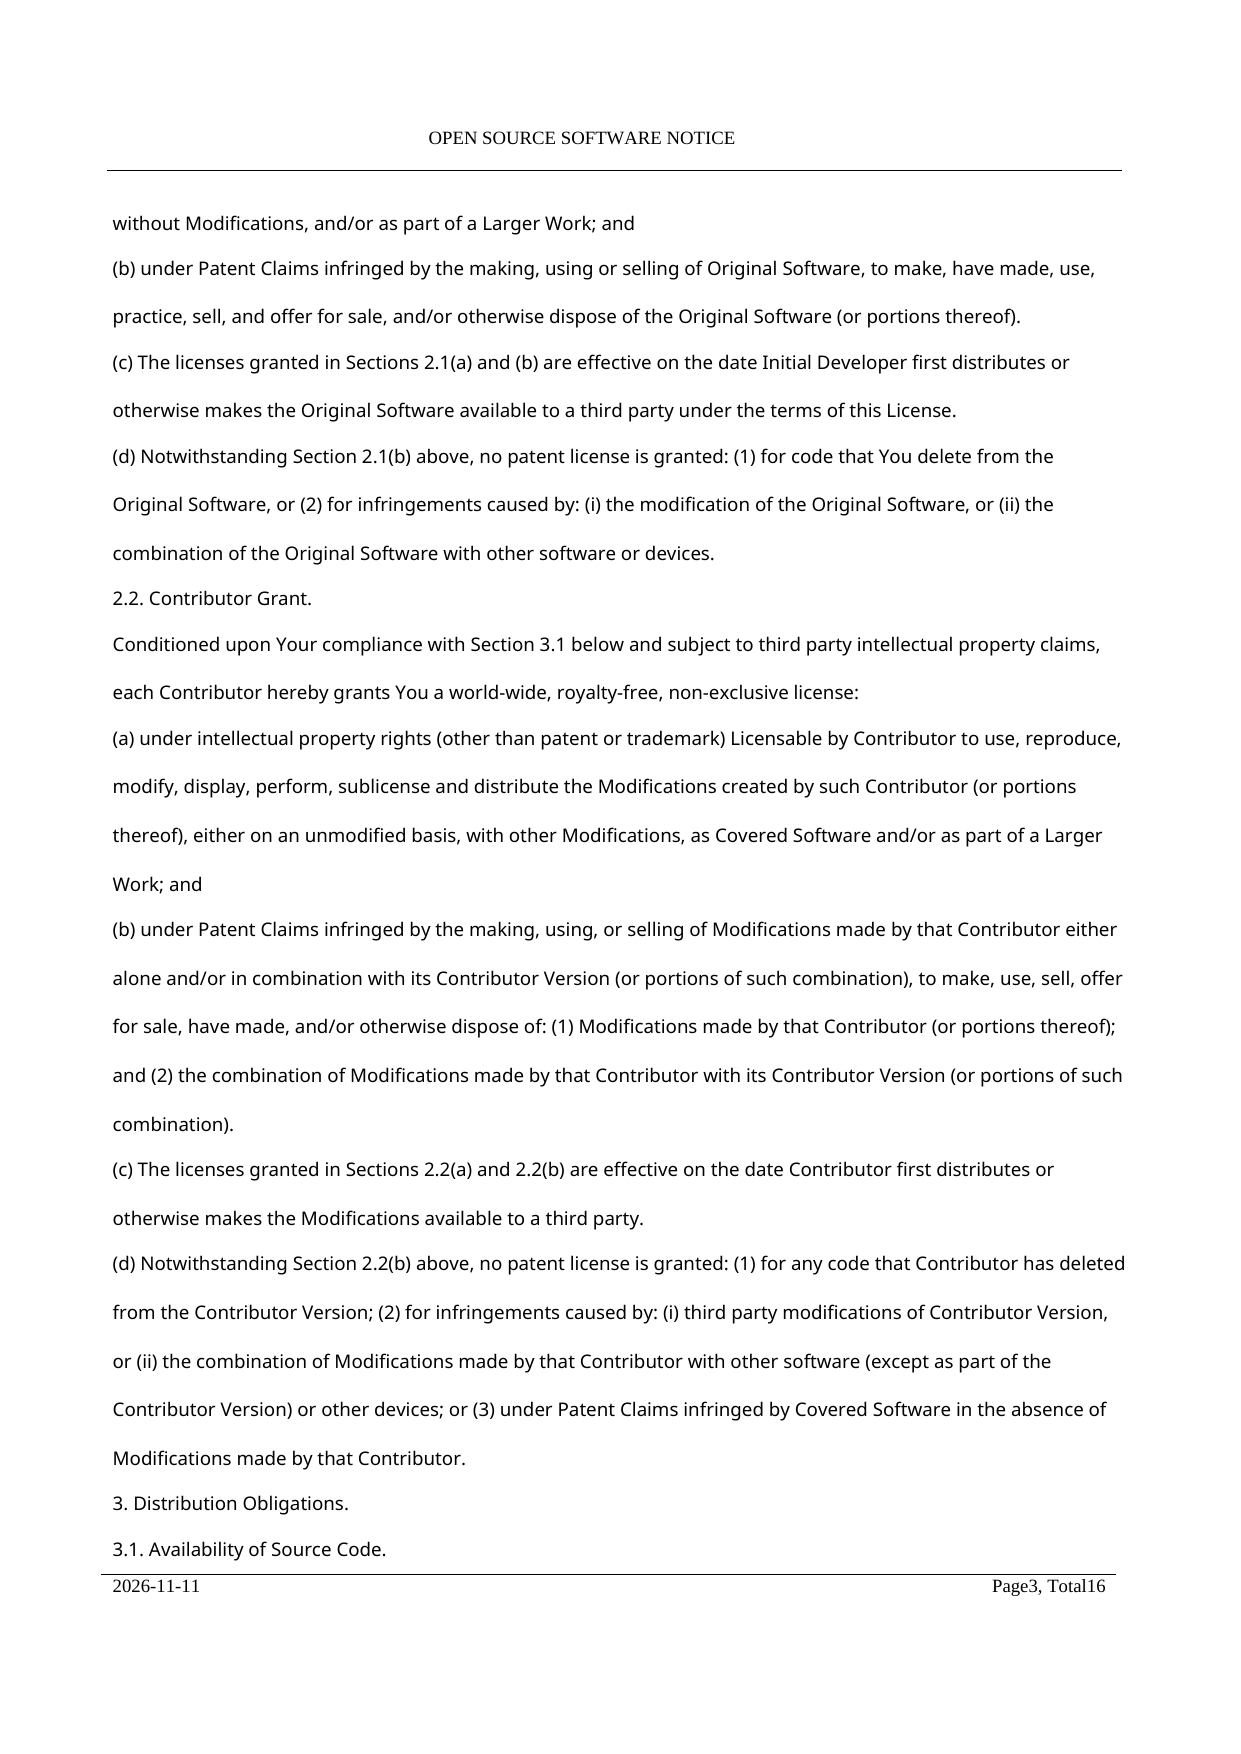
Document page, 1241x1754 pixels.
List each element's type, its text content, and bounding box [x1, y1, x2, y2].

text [112, 206, 1128, 239]
text (c) The licenses granted in Sections 2.2(a) and 2.2(b) are effective on the date Contributor first distributes or otherwise makes the Modifications available to a third party. [112, 1153, 1128, 1234]
text 3. Distribution Obligations. [112, 1487, 1128, 1520]
text 2.2. Contributor Grant. [112, 582, 1128, 615]
text (a) under intellectual property rights (other than patent or trademark) Licensable by Contributor to use, reproduce, modify, display, perform, sublicense and distribute the Modifications created by such Contributor (or portions thereof), either on an unmodified basis, with other Modifications, as Covered Software and/or as part of a Larger Work; and [112, 721, 1128, 900]
text 3.1. Availability of Source Code. [112, 1532, 1128, 1565]
text (d) Notwithstanding Section 2.1(b) above, no patent license is granted: (1) for code that You delete from the Original Software, or (2) for infringements caused by: (i) the modification of the Original Software, or (ii) the combination of the Original Software with other software or devices. [112, 439, 1128, 569]
text (b) under Patent Claims infringed by the making, using or selling of Original Software, to make, have made, use, practice, sell, and offer for sale, and/or otherwise dispose of the Original Software (or portions thereof). [112, 252, 1128, 333]
text (b) under Patent Claims infringed by the making, using, or selling of Modifications made by that Contributor either alone and/or in combination with its Contributor Version (or portions of such combination), to make, use, sell, offer for sale, have made, and/or otherwise dispose of: (1) Modifications made by that Contributor (or portions thereof); and (2) the combination of Modifications made by that Contributor with its Contributor Version (or portions of such combination). [112, 913, 1128, 1140]
text (d) Notwithstanding Section 2.2(b) above, no patent license is granted: (1) for any code that Contributor has deleted from the Contributor Version; (2) for infringements caused by: (i) third party modifications of Contributor Version, or (ii) the combination of Modifications made by that Contributor with other software (except as part of the Contributor Version) or other devices; or (3) under Patent Claims infringed by Covered Software in the absence of Modifications made by that Contributor. [112, 1247, 1128, 1474]
text Conditioned upon Your compliance with Section 3.1 below and subject to third party intellectual property claims, each Contributor hereby grants You a world-wide, royalty-free, non-exclusive license: [112, 627, 1128, 709]
text (c) The licenses granted in Sections 2.1(a) and (b) are effective on the date Initial Developer first distributes or otherwise makes the Original Software available to a third party under the terms of this License. [112, 346, 1128, 427]
